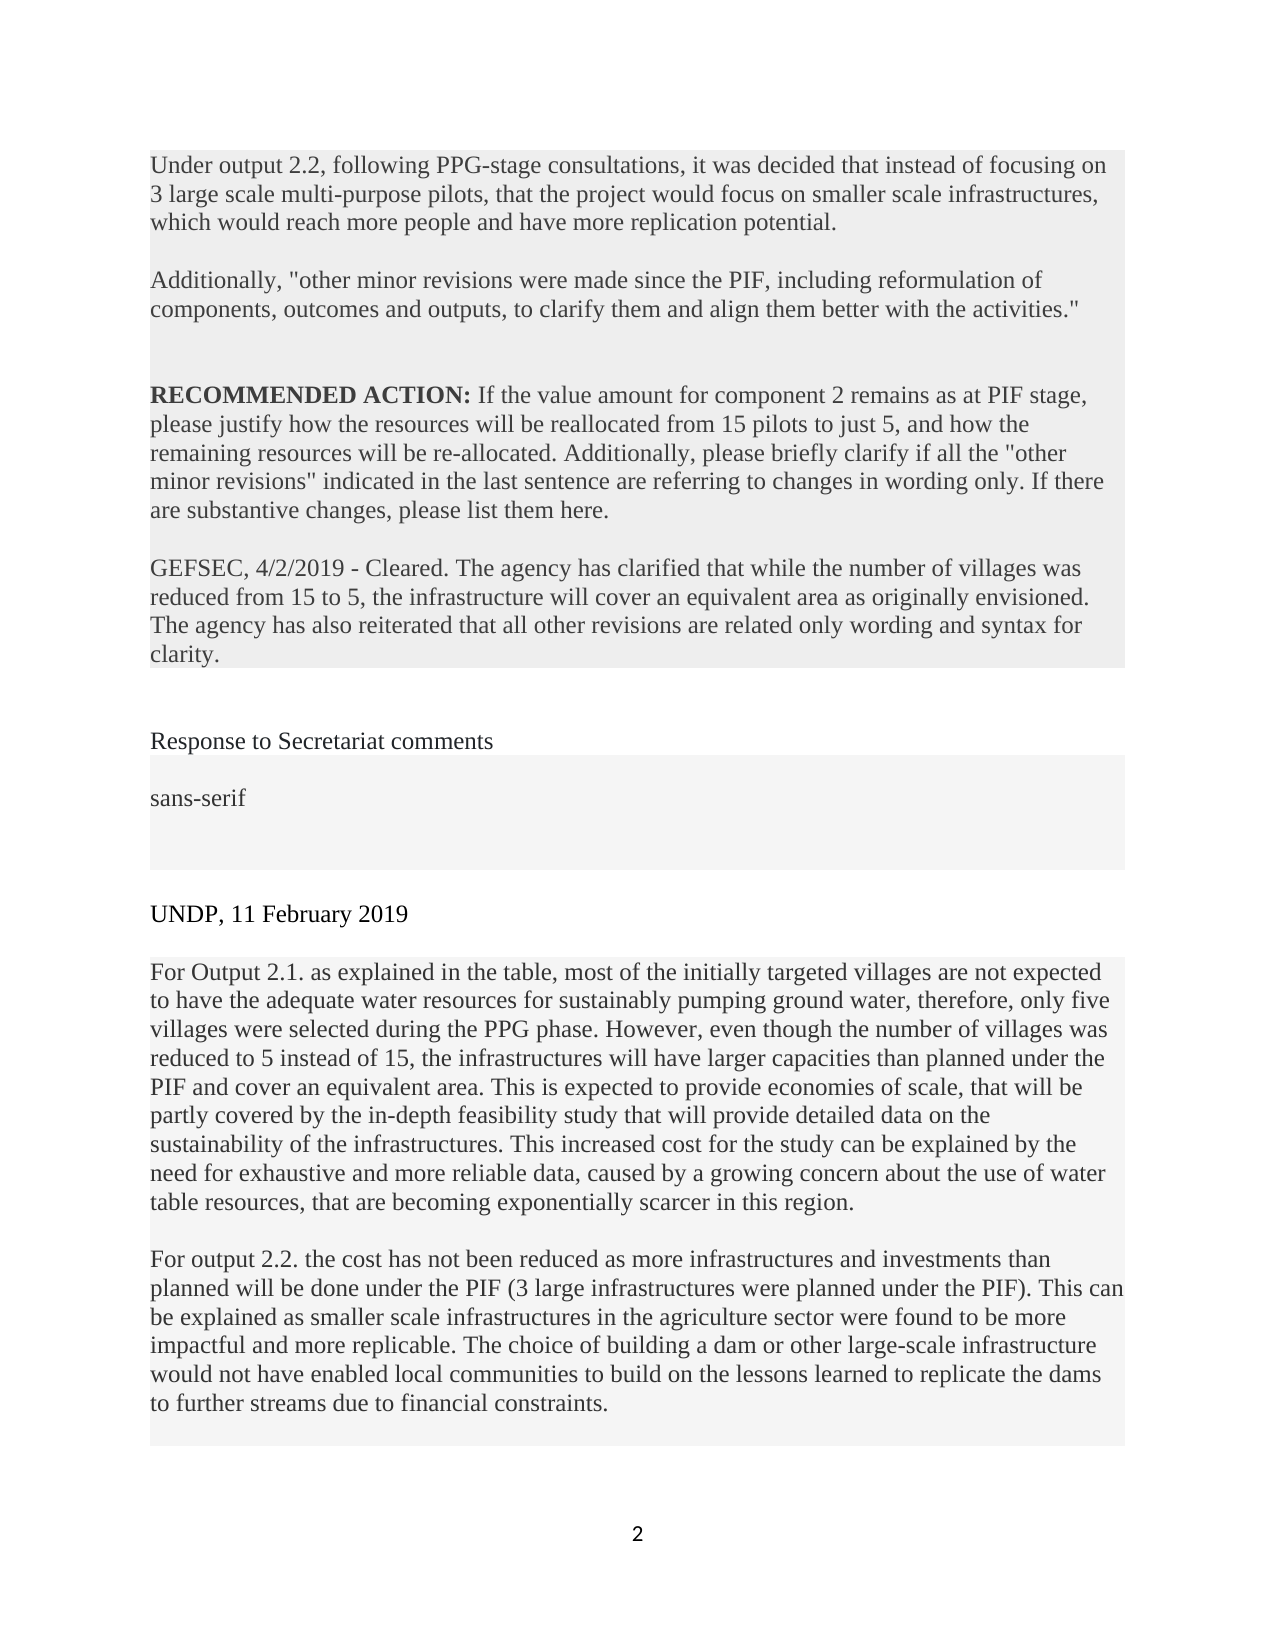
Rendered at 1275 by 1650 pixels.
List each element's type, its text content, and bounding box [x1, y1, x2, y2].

text RECOMMENDED ACTION: If the value amount for component 2 remains as at PIF stage, please justify how the resources will be reallocated from 15 pilots to just 5, and how the remaining resources will be re-allocated. Additionally, please briefly clarify if all the "other minor revisions" indicated in the last sentence are referring to changes in wording only. If there are substantive changes, please list them here. [150, 380, 1125, 524]
text sans-serif [150, 783, 1125, 812]
text UNDP, 11 February 2019 [150, 899, 1125, 928]
text For Output 2.1. as explained in the table, most of the initially targeted villages are not expected to have the adequate water resources for sustainably pumping ground water, therefore, only five villages were selected during the PPG phase. However, even though the number of villages was reduced to 5 instead of 15, the infrastructures will have larger capacities than planned under the PIF and cover an equivalent area. This is expected to provide economies of scale, that will be partly covered by the in-depth feasibility study that will provide detailed data on the sustainability of the infrastructures. This increased cost for the study can be explained by the need for exhaustive and more reliable data, caused by a growing concern about the use of water table resources, that are becoming exponentially scarcer in this region. [150, 957, 1125, 1216]
text For output 2.2. the cost has not been reduced as more infrastructures and investments than planned will be done under the PIF (3 large infrastructures were planned under the PIF). This can be explained as smaller scale infrastructures in the agriculture sector were found to be more impactful and more replicable. The choice of building a dam or other large-scale infrastructure would not have enabled local communities to build on the lessons learned to replicate the dams to further streams due to financial constraints. [150, 1244, 1125, 1417]
text GEFSEC, 4/2/2019 - Cleared. The agency has clarified that while the number of villages was reduced from 15 to 5, the infrastructure will cover an equivalent area as originally envisioned. The agency has also reiterated that all other revisions are related only wording and syntax for clarity. [150, 553, 1125, 668]
text Additionally, "other minor revisions were made since the PIF, including reformulation of components, outcomes and outputs, to clarify them and align them better with the activities." [150, 265, 1125, 351]
text Response to Secretariat comments [150, 726, 1125, 755]
text Under output 2.2, following PPG-stage consultations, it was decided that instead of focusing on 3 large scale multi-purpose pilots, that the project would focus on smaller scale infrastructures, which would reach more people and have more replication potential. [150, 150, 1125, 236]
